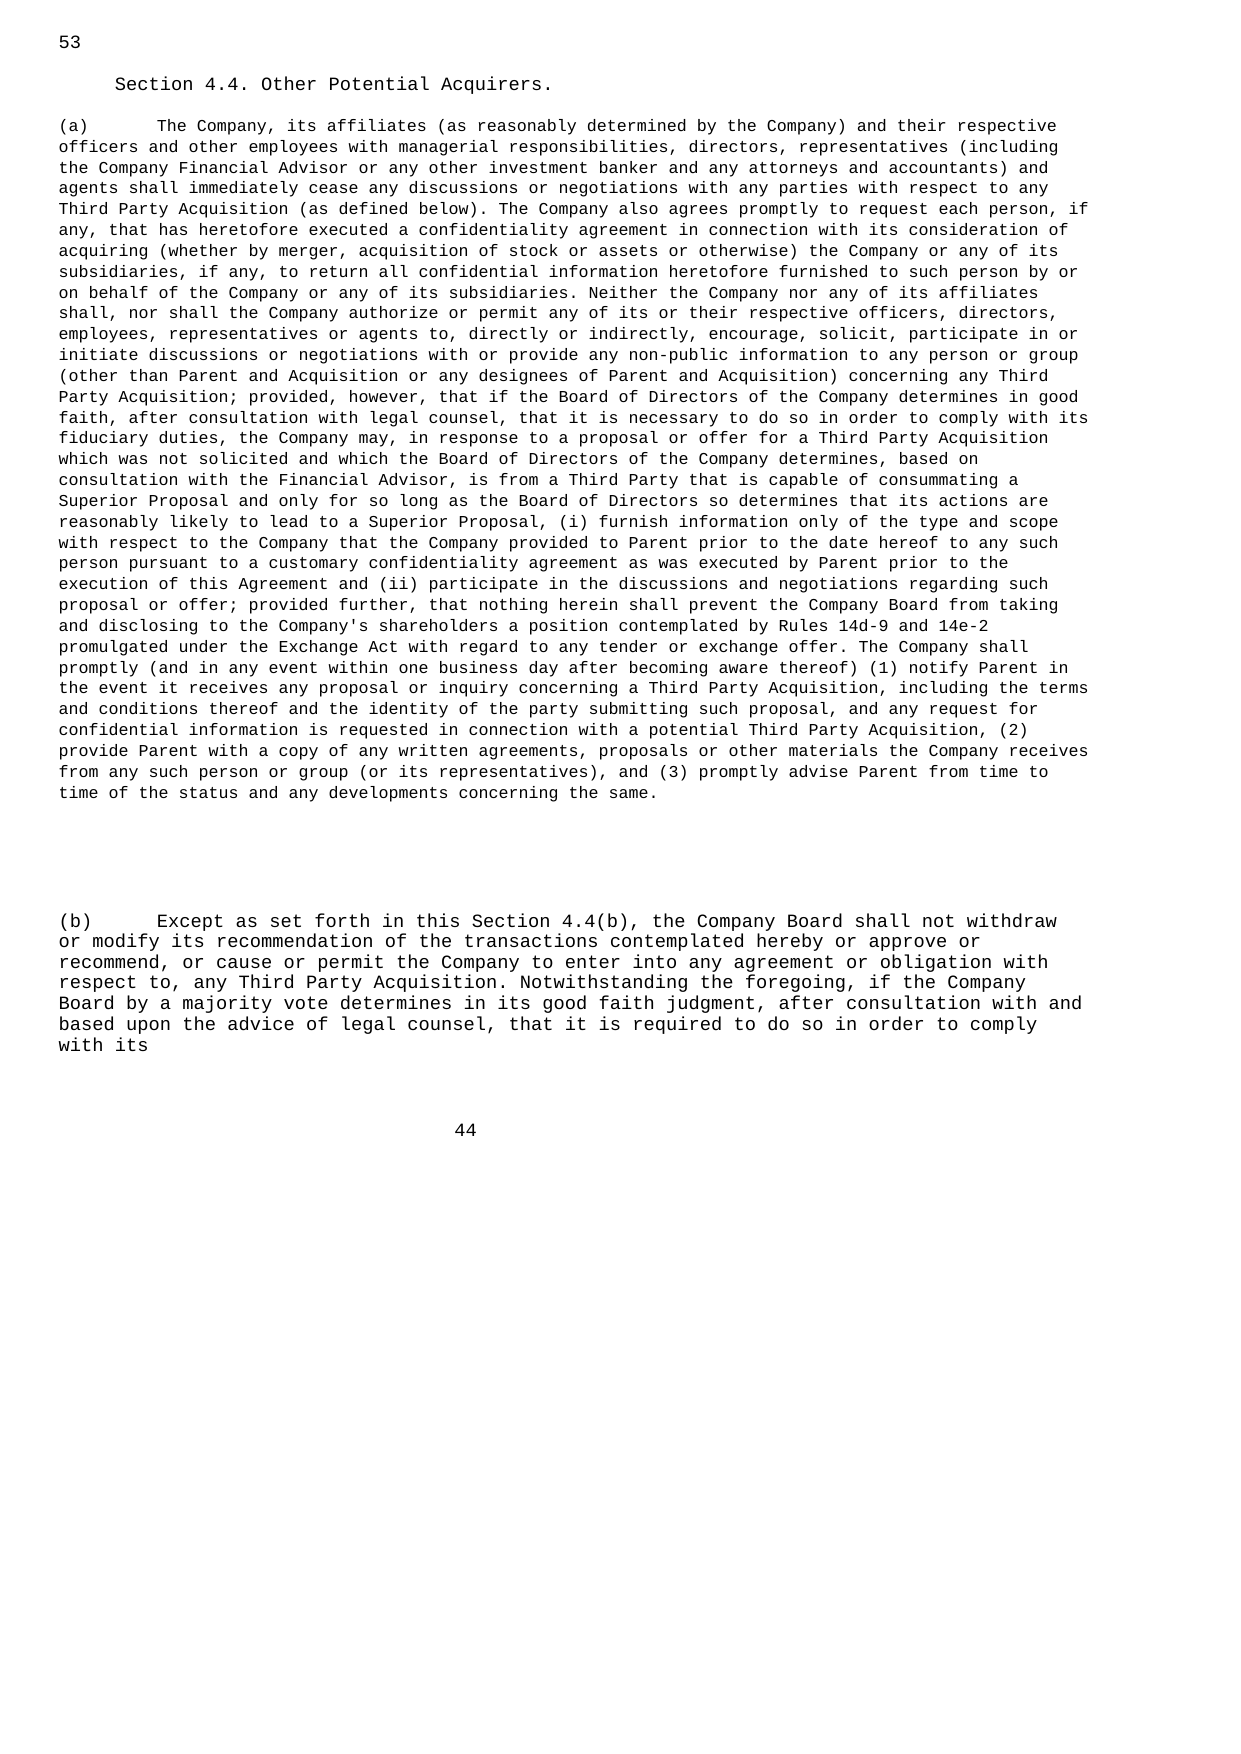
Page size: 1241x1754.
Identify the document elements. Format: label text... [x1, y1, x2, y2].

text Section 4.4. Other Potential Acquirers. [114, 75, 1090, 96]
list Except as set forth in this Section 4.4(b), the Company Board shall not withdraw or modify its recommendation of the transactions contemplated hereby or approve or recommend, or cause or permit the Company to enter into any agreement or obligation with respect to, any Third Party Acquisition. Notwithstanding the foregoing, if the Company Board by a majority vote determines in its good faith judgment, after consultation with and based upon the advice of legal counsel, that it is required to do so in order to comply with its [58, 911, 1090, 1057]
list The Company, its affiliates (as reasonably determined by the Company) and their respective officers and other employees with managerial responsibilities, directors, representatives (including the Company Financial Advisor or any other investment banker and any attorneys and accountants) and agents shall immediately cease any discussions or negotiations with any parties with respect to any Third Party Acquisition (as defined below). The Company also agrees promptly to request each person, if any, that has heretofore executed a confidentiality agreement in connection with its consideration of acquiring (whether by merger, acquisition of stock or assets or otherwise) the Company or any of its subsidiaries, if any, to return all confidential information heretofore furnished to such person by or on behalf of the Company or any of its subsidiaries. Neither the Company nor any of its affiliates shall, nor shall the Company authorize or permit any of its or their respective officers, directors, employees, representatives or agents to, directly or indirectly, encourage, solicit, participate in or initiate discussions or negotiations with or provide any non-public information to any person or group (other than Parent and Acquisition or any designees of Parent and Acquisition) concerning any Third Party Acquisition; provided, however, that if the Board of Directors of the Company determines in good faith, after consultation with legal counsel, that it is necessary to do so in order to comply with its fiduciary duties, the Company may, in response to a proposal or offer for a Third Party Acquisition which was not solicited and which the Board of Directors of the Company determines, based on consultation with the Financial Advisor, is from a Third Party that is capable of consummating a Superior Proposal and only for so long as the Board of Directors so determines that its actions are reasonably likely to lead to a Superior Proposal, (i) furnish information only of the type and scope with respect to the Company that the Company provided to Parent prior to the date hereof to any such person pursuant to a customary confidentiality agreement as was executed by Parent prior to the execution of this Agreement and (ii) participate in the discussions and negotiations regarding such proposal or offer; provided further, that nothing herein shall prevent the Company Board from taking and disclosing to the Company's shareholders a position contemplated by Rules 14d-9 and 14e-2 promulgated under the Exchange Act with regard to any tender or exchange offer. The Company shall promptly (and in any event within one business day after becoming aware thereof) (1) notify Parent in the event it receives any proposal or inquiry concerning a Third Party Acquisition, including the terms and conditions thereof and the identity of the party submitting such proposal, and any request for confidential information is requested in connection with a potential Third Party Acquisition, (2) provide Parent with a copy of any written agreements, proposals or other materials the Company receives from any such person or group (or its representatives), and (3) promptly advise Parent from time to time of the status and any developments concerning the same. [58, 117, 1090, 803]
text 53 [58, 32, 1090, 54]
text 44 [454, 1121, 1090, 1142]
